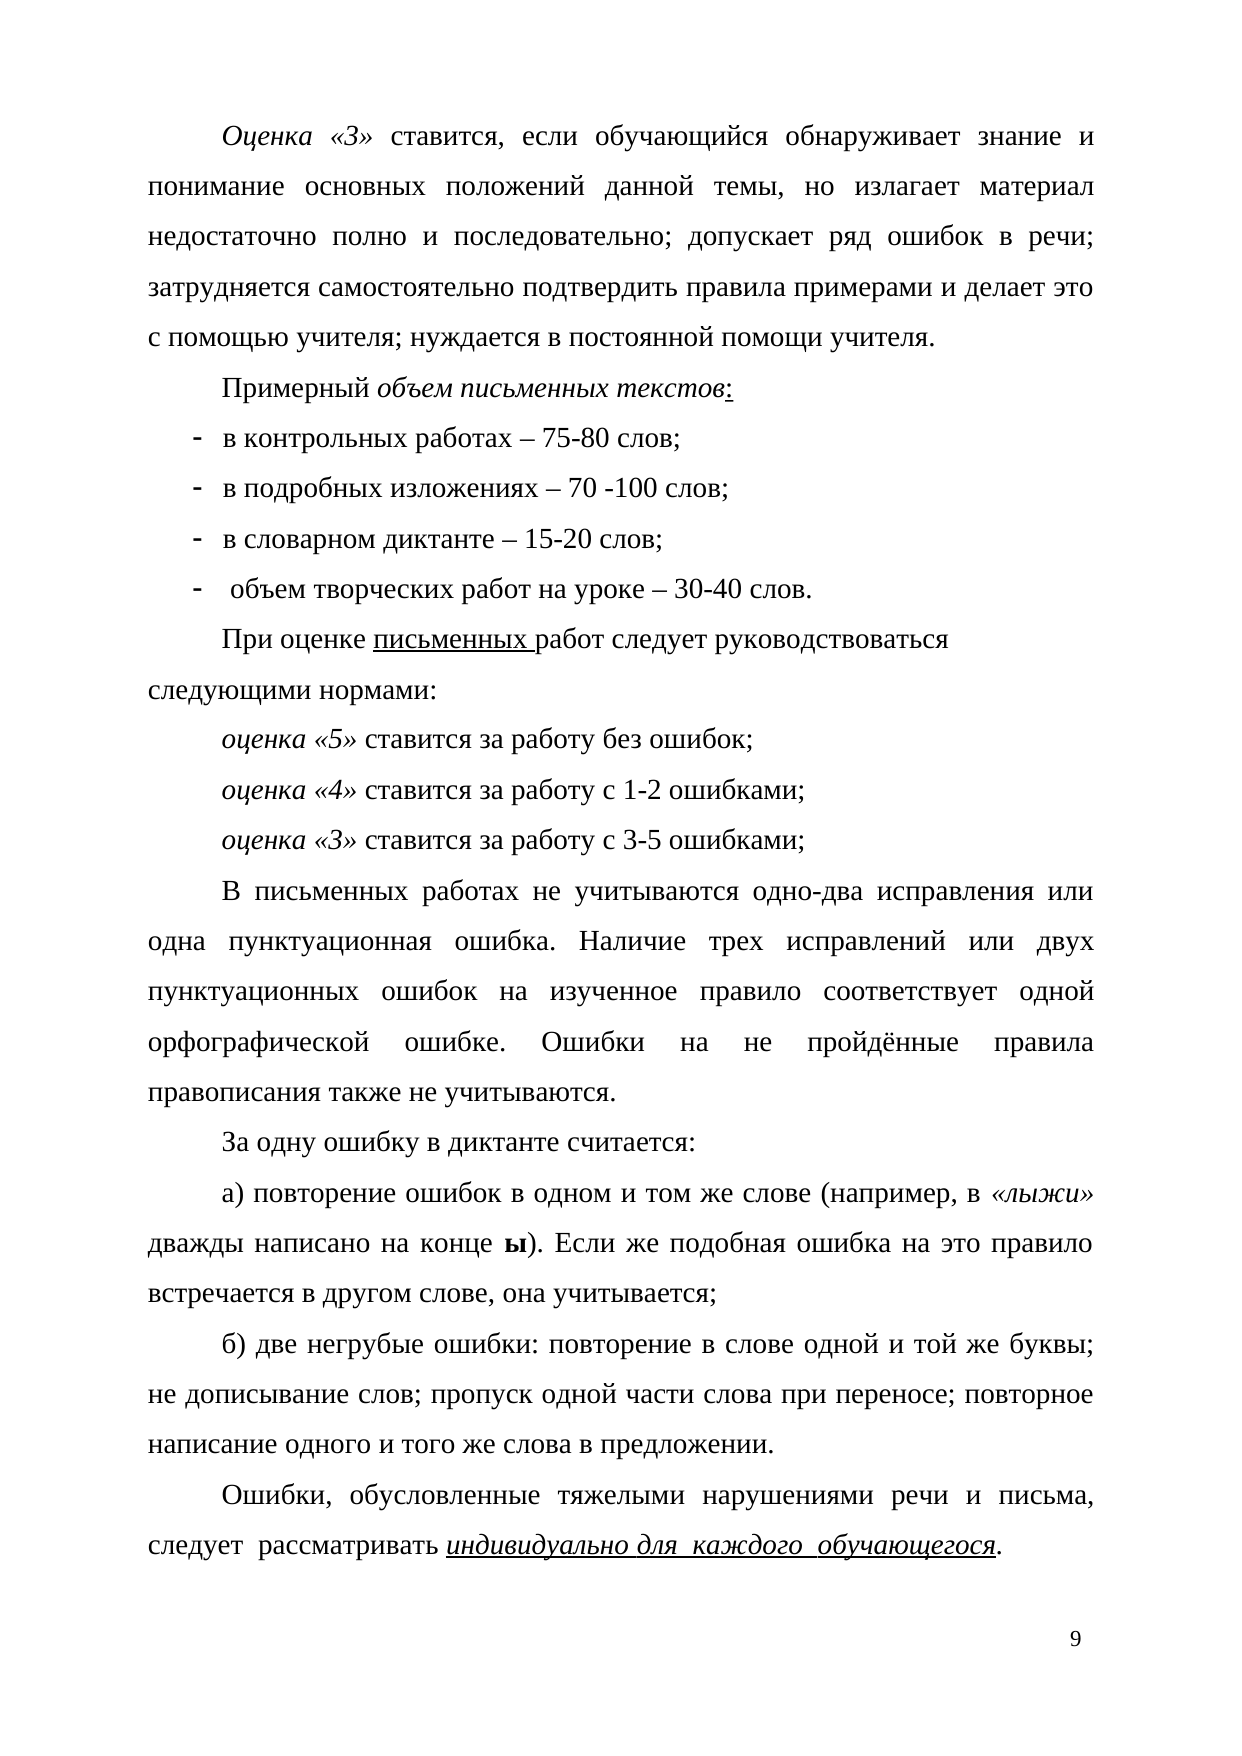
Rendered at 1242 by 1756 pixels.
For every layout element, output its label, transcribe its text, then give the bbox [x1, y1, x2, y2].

list в словарном диктанте – 15-20 слов; [192, 521, 1121, 554]
text а) повторение ошибок в одном и том же слове (например, в «лыжи» дважды написано на конце ы). Если же подобная ошибка на это правило встречается в другом слове, она учитывается; [148, 1175, 1094, 1309]
text оценка «4» ставится за работу с 1-2 ошибками; [221, 772, 1121, 806]
text В письменных работах не учитываются одно-два исправления или одна пунктуационная ошибка. Наличие трех исправлений или двух пунктуационных ошибок на изученное правило соответствует одной орфографической ошибке. Ошибки на не пройдённые правила правописания также не учитываются. [148, 873, 1094, 1107]
list в подробных изложениях – 70 -100 слов; [192, 471, 1121, 504]
text оценка «3» ставится за работу с 3-5 ошибками; [221, 822, 1121, 856]
text За одну ошибку в диктанте считается: [221, 1124, 1121, 1158]
text При оценке письменных работ следует руководствоваться следующими нормами: [148, 621, 951, 705]
text б) две негрубые ошибки: повторение в слове одной и той же буквы; не дописывание слов; пропуск одной части слова при переносе; повторное написание одного и того же слова в предложении. [148, 1326, 1094, 1460]
text оценка «5» ставится за работу без ошибок; [221, 722, 1121, 755]
text Оценка «3» ставится, если обучающийся обнаруживает знание и понимание основных положений данной темы, но излагает материал недостаточно полно и последовательно; допускает ряд ошибок в речи; затрудняется самостоятельно подтвердить правила примерами и делает это с помощью учителя; нуждается в постоянной помощи учителя. [148, 118, 1094, 353]
list в контрольных работах – 75-80 слов; [192, 420, 1121, 454]
text Ошибки, обусловленные тяжелыми нарушениями речи и письма, следует рассматривать индивидуально для каждого обучающегося. [148, 1477, 1094, 1561]
list объем творческих работ на уроке – 30-40 слов. [192, 571, 1121, 605]
text Примерный объем письменных текстов: [221, 370, 1121, 403]
